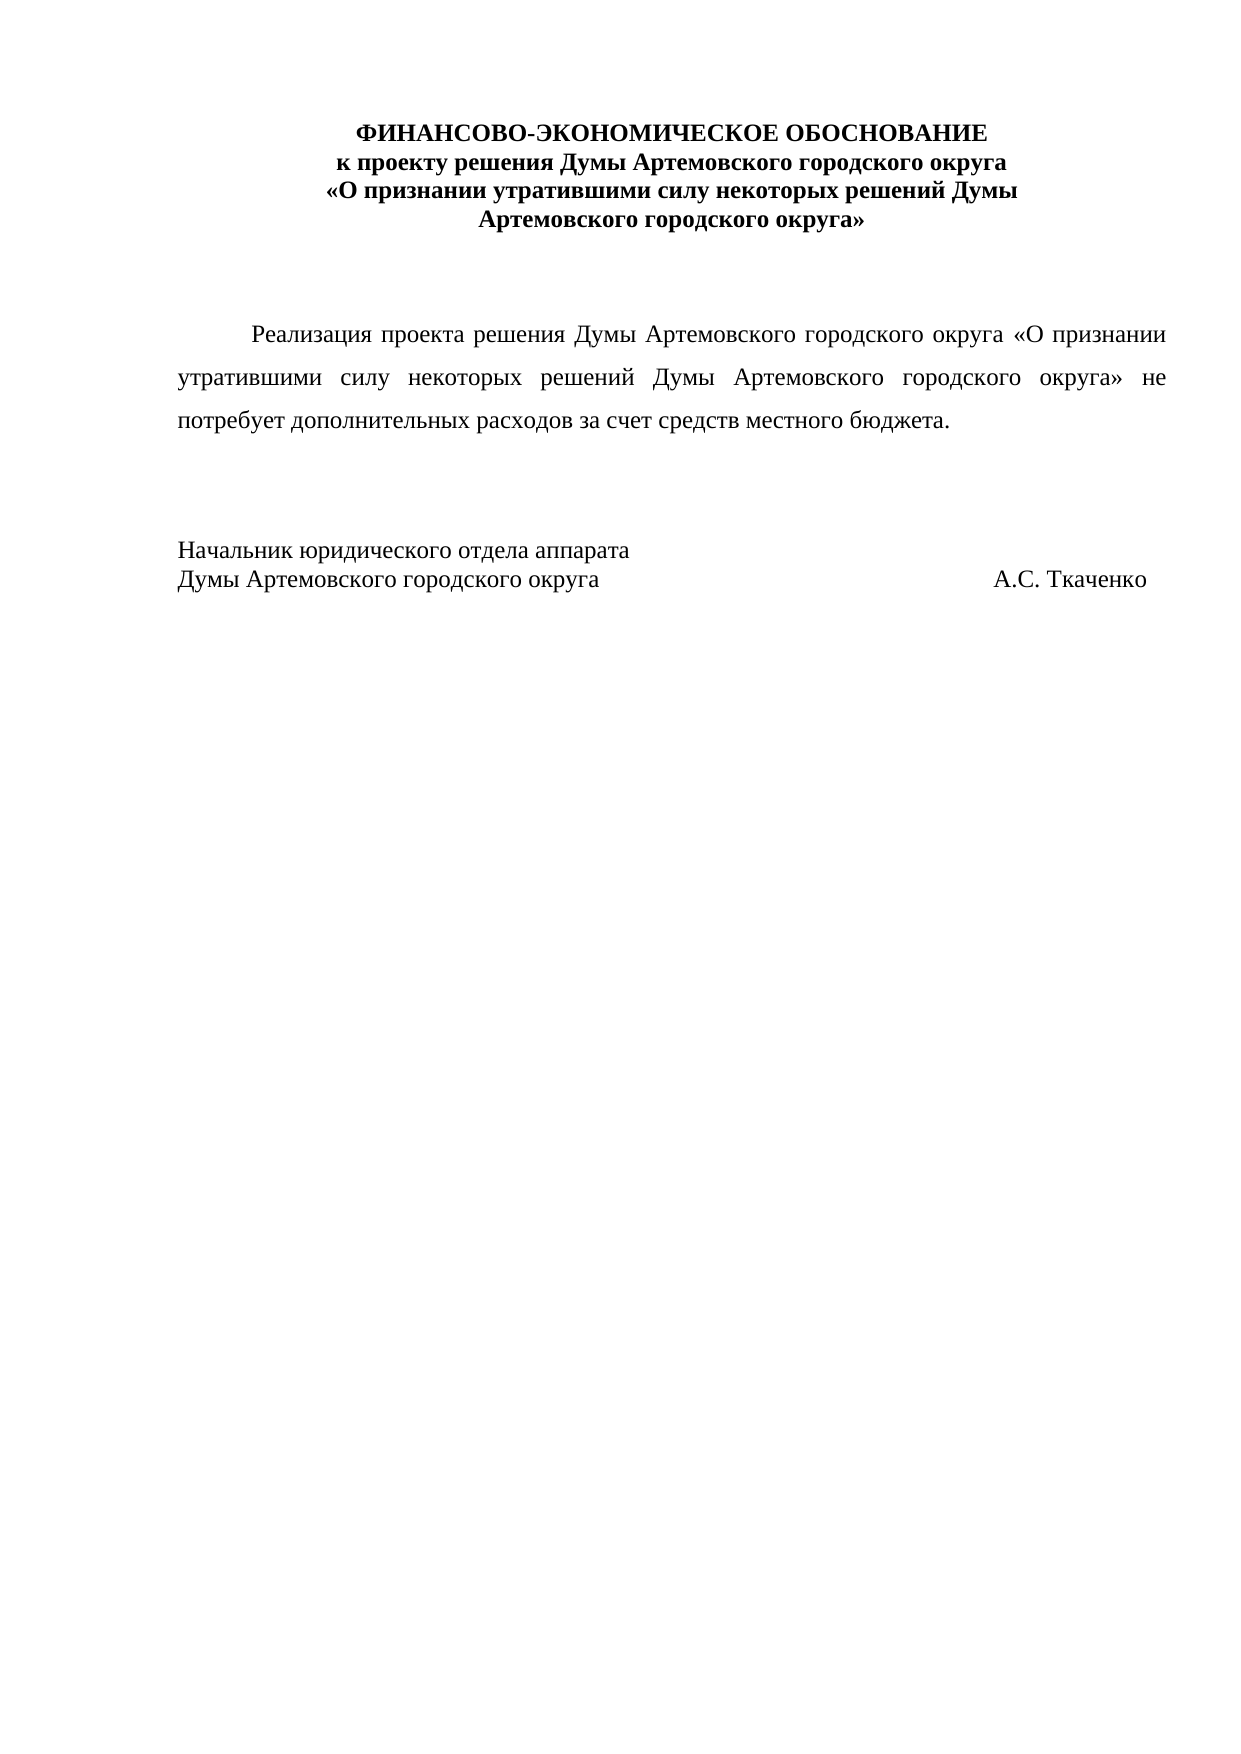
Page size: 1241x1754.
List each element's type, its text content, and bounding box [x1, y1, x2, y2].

text Думы Артемовского городского округа А.С. Ткаченко [177, 564, 1166, 592]
text Реализация проекта решения Думы Артемовского городского округа «О признании утратившими силу некоторых решений Думы Артемовского городского округа» не потребует дополнительных расходов за счет средств местного бюджета. [177, 319, 1166, 434]
text Начальник юридического отдела аппарата [177, 535, 1166, 564]
text Артемовского городского округа» [177, 204, 1166, 233]
text ФИНАНСОВО-ЭКОНОМИЧЕСКОЕ ОБОСНОВАНИЕ [177, 118, 1166, 147]
text «О признании утратившими силу некоторых решений Думы [177, 176, 1166, 204]
text к проекту решения Думы Артемовского городского округа [177, 147, 1166, 176]
